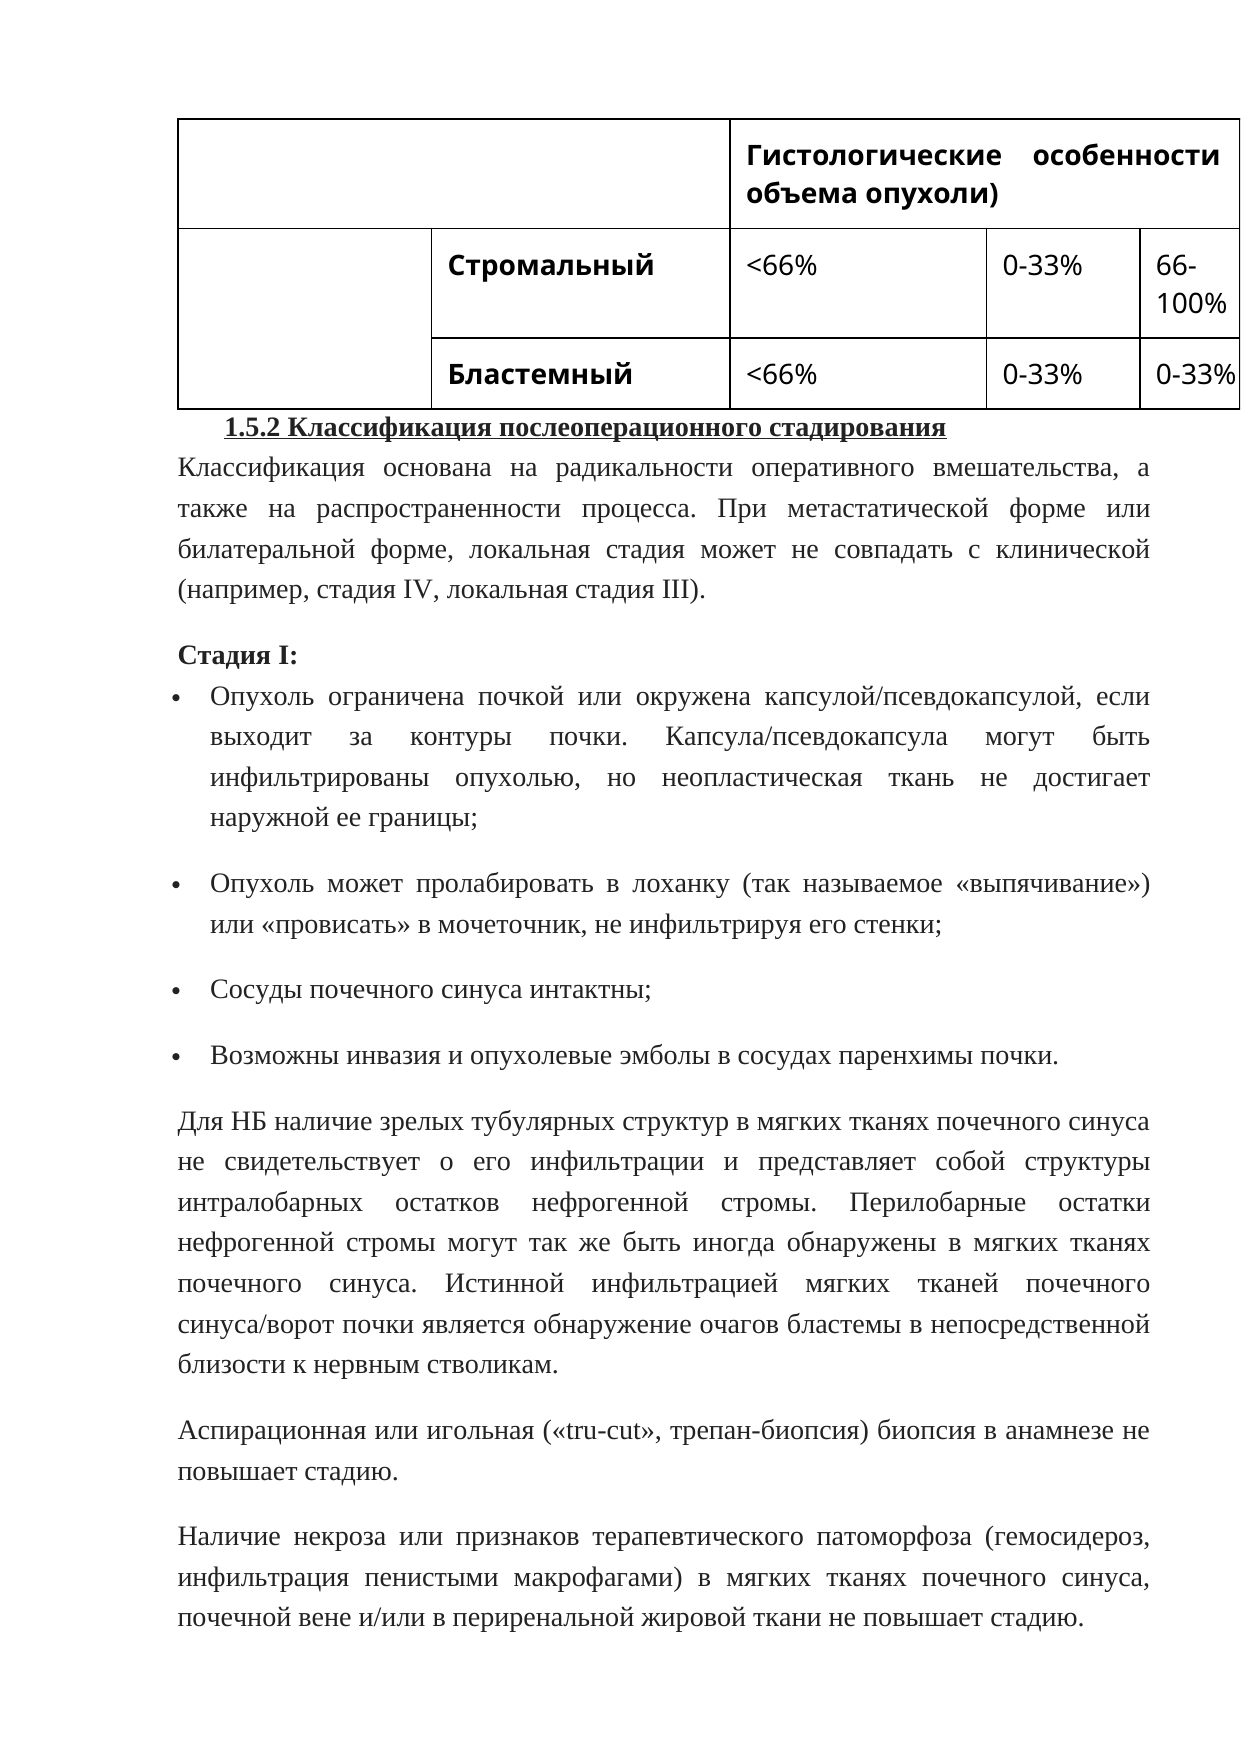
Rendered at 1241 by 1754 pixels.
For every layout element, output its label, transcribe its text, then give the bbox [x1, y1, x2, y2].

table_cell Стромальный [432, 229, 729, 337]
table_header [179, 120, 729, 228]
text 1.5.2 Классификация послеоперационного стадирования [224, 410, 1105, 442]
list Сосуды почечного синуса интактны; [172, 964, 1152, 1005]
table_cell 0-33% [987, 339, 1139, 408]
text Стадия I: [177, 630, 1152, 670]
text Для НБ наличие зрелых тубулярных структур в мягких тканях почечного синуса не свидетельствует о его инфильтрации и представляет собой структуры интралобарных остатков нефрогенной стромы. Перилобарные остатки нефрогенной стромы могут так же быть иногда обнаружены в мягких тканях почечного синуса. Истинной инфильтрацией мягких тканей почечного синуса/ворот почки является обнаружение очагов бластемы в непосредственной близости к нервным стволикам. [177, 1095, 1152, 1380]
list Опухоль может пролабировать в лоханку (так называемое «выпячивание») или «провисать» в мочеточник, не инфильтрируя его стенки; [172, 858, 1152, 939]
text Классификация основана на радикальности оперативного вмешательства, а также на распространенности процесса. При метастатической форме или билатеральной форме, локальная стадия может не совпадать с клинической (например, стадия IV, локальная стадия III). [177, 442, 1152, 605]
text Наличие некроза или признаков терапевтического патоморфоза (гемосидероз, инфильтрация пенистыми макрофагами) в мягких тканях почечного синуса, почечной вене и/или в периренальной жировой ткани не повышает стадию. [177, 1511, 1152, 1633]
table_cell 0-33% [1141, 339, 1239, 408]
table_cell <66% [731, 229, 986, 337]
list Опухоль ограничена почкой или окружена капсулой/псевдокапсулой, если выходит за контуры почки. Капсула/псевдокапсула могут быть инфильтрированы опухолью, но неопластическая ткань не достигает наружной ее границы; [172, 670, 1152, 833]
table_header Гистологические особенности (в % от объема опухоли) [731, 120, 1239, 228]
table_cell Бластемный [432, 339, 729, 408]
table_cell 66-100% [1141, 229, 1239, 337]
table_cell <66% [731, 339, 986, 408]
table_cell 0-33% [987, 229, 1139, 337]
list Возможны инвазия и опухолевые эмболы в сосудах паренхимы почки. [172, 1030, 1152, 1070]
text Аспирационная или игольная («tru-cut», трепан-биопсия) биопсия в анамнезе не повышает стадию. [177, 1405, 1152, 1486]
